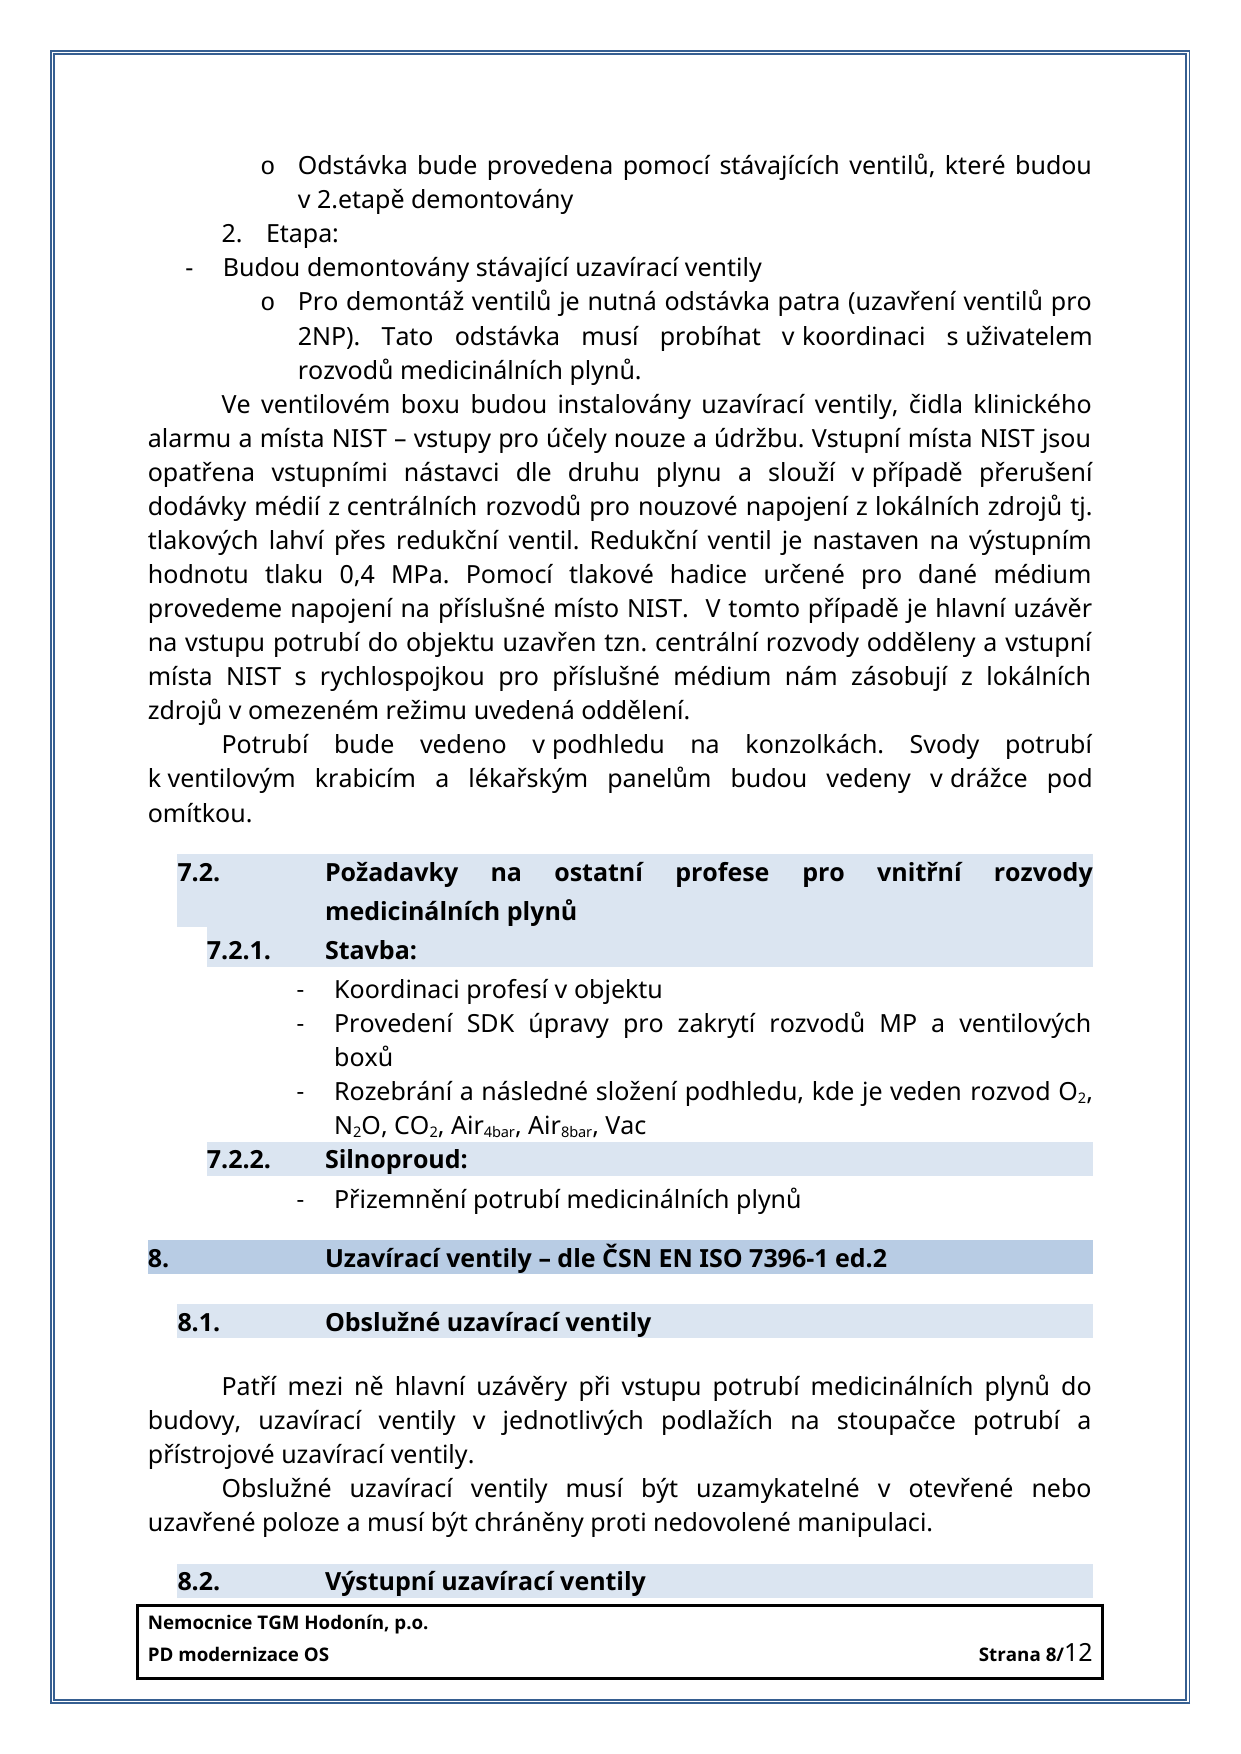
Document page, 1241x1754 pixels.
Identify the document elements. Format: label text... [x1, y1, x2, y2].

list Odstávka bude provedena pomocí stávajících ventilů, které budou v 2.etapě demontovány [260, 148, 1093, 216]
list Pro demontáž ventilů je nutná odstávka patra (uzavření ventilů pro 2NP). Tato odstávka musí probíhat v koordinaci s uživatelem rozvodů medicinálních plynů. [260, 284, 1093, 386]
list Koordinaci profesí v objektu [296, 972, 1093, 1006]
list Výstupní uzavírací ventily [177, 1564, 1093, 1598]
list Etapa: [221, 216, 1093, 250]
list Požadavky na ostatní profese pro vnitřní rozvody medicinálních plynů [177, 854, 1093, 927]
text Obslužné uzavírací ventily musí být uzamykatelné v otevřené nebo uzavřené poloze a musí být chráněny proti nedovolené manipulaci. [148, 1471, 1093, 1539]
text Patří mezi ně hlavní uzávěry při vstupu potrubí medicinálních plynů do budovy, uzavírací ventily v jednotlivých podlažích na stoupačce potrubí a přístrojové uzavírací ventily. [148, 1369, 1093, 1471]
list Rozebrání a následné složení podhledu, kde je veden rozvod O2, N2O, CO2, Air4bar, Air8bar, Vac [296, 1074, 1093, 1142]
list Silnoproud: [207, 1142, 1093, 1176]
list Provedení SDK úpravy pro zakrytí rozvodů MP a ventilových boxů [296, 1006, 1093, 1074]
text Ve ventilovém boxu budou instalovány uzavírací ventily, čidla klinického alarmu a místa NIST – vstupy pro účely nouze a údržbu. Vstupní místa NIST jsou opatřena vstupními nástavci dle druhu plynu a slouží v případě přerušení dodávky médií z centrálních rozvodů pro nouzové napojení z lokálních zdrojů tj. tlakových lahví přes redukční ventil. Redukční ventil je nastaven na výstupním hodnotu tlaku 0,4 MPa. Pomocí tlakové hadice určené pro dané médium provedeme napojení na příslušné místo NIST. V tomto případě je hlavní uzávěr na vstupu potrubí do objektu uzavřen tzn. centrální rozvody odděleny a vstupní místa NIST s rychlospojkou pro příslušné médium nám zásobují z lokálních zdrojů v omezeném režimu uvedená oddělení. [148, 386, 1093, 727]
text Potrubí bude vedeno v podhledu na konzolkách. Svody potrubí k ventilovým krabicím a lékařským panelům budou vedeny v drážce pod omítkou. [148, 727, 1093, 829]
list Budou demontovány stávající uzavírací ventily [185, 250, 1093, 284]
list Přizemnění potrubí medicinálních plynů [296, 1181, 1093, 1215]
list Obslužné uzavírací ventily [177, 1304, 1093, 1338]
list Stavba: [207, 933, 1093, 967]
list Uzavírací ventily – dle ČSN EN ISO 7396-1 ed.2 [148, 1240, 1093, 1274]
